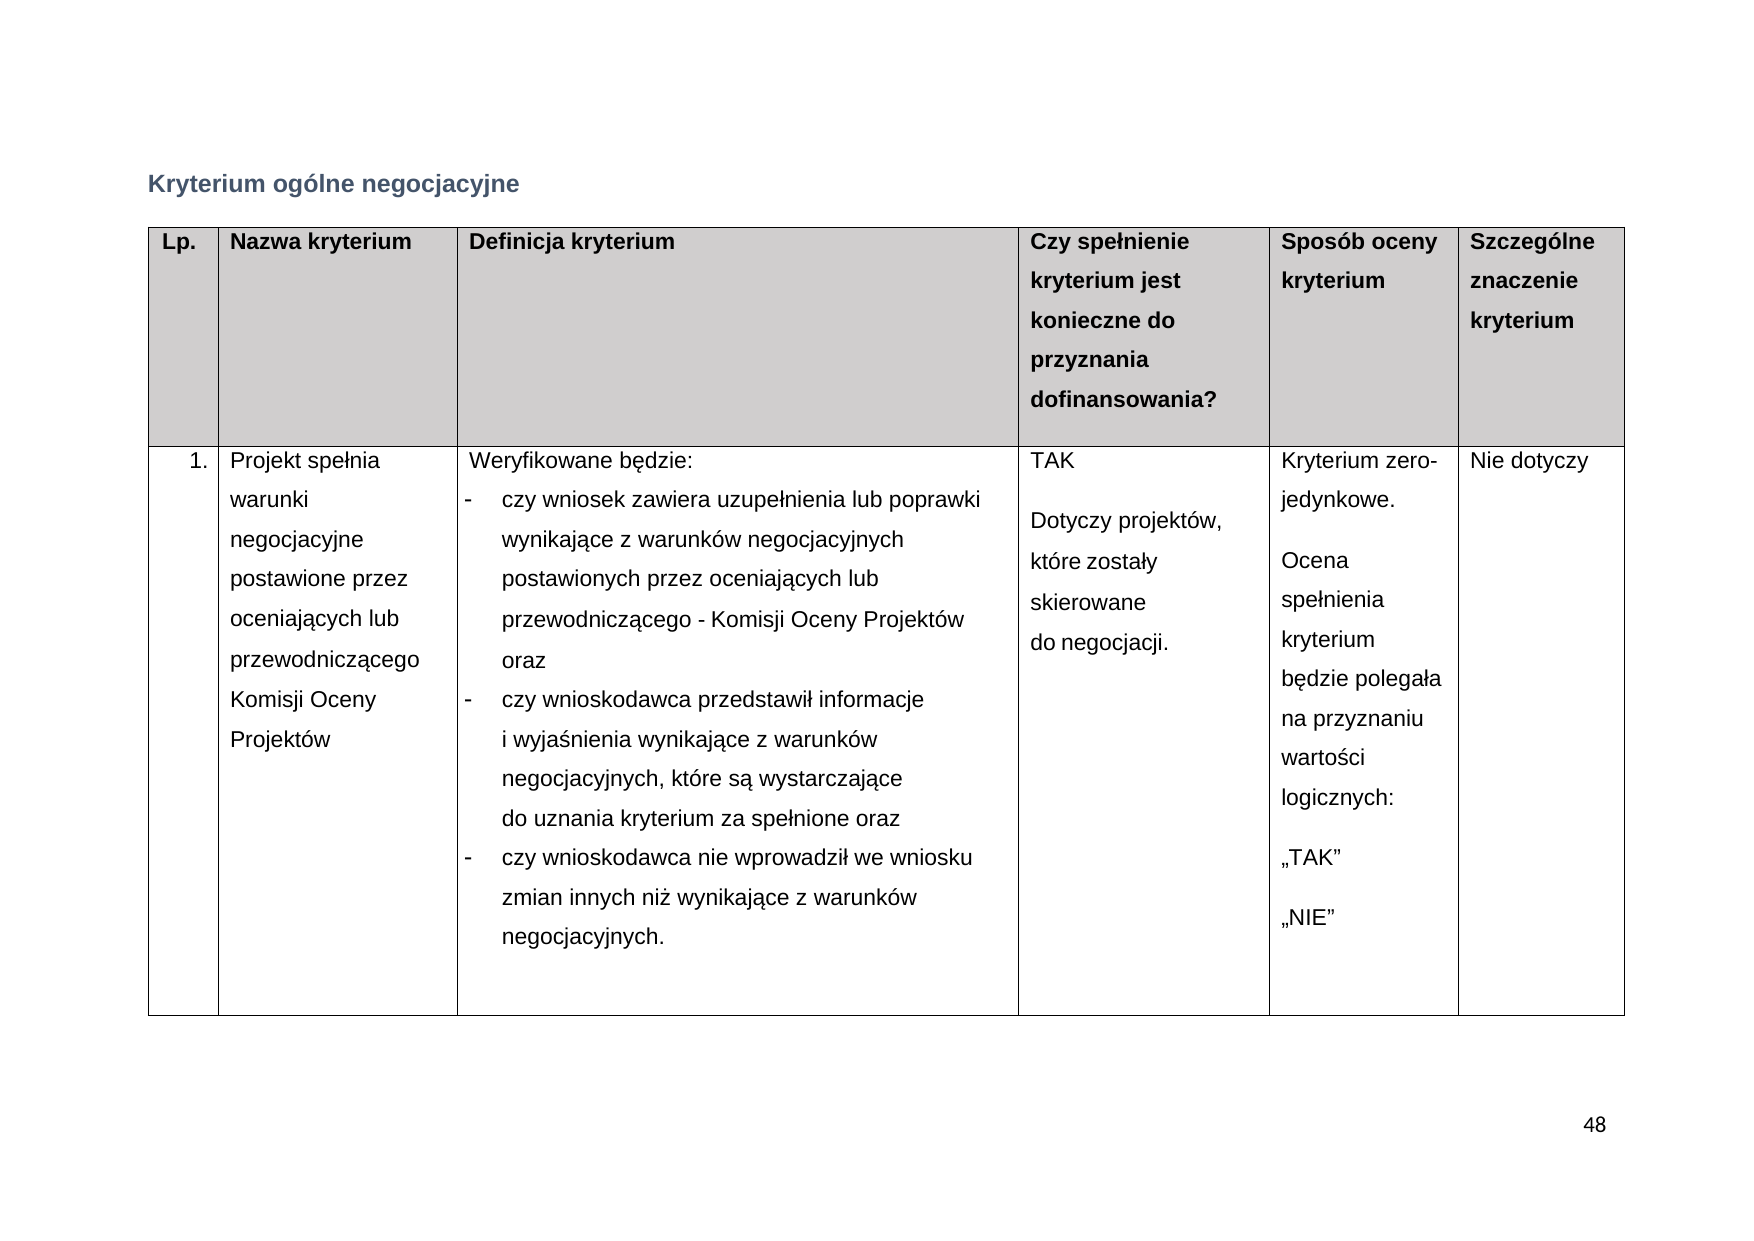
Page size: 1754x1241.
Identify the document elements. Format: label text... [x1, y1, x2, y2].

table_header Lp. [149, 228, 218, 446]
subtitle Kryterium ogólne negocjacyjne [148, 168, 1606, 197]
table_cell Kryterium zero-jedynkowe. Ocena spełnienia kryterium będzie polegała na przyznaniu wartości logicznych: „TAK” „NIE” [1270, 447, 1458, 1015]
table_cell TAK Dotyczy projektów, które zostały skierowane do negocjacji. [1019, 447, 1269, 1015]
table_cell [149, 447, 218, 1015]
table_header Czy spełnienie kryterium jest konieczne do przyznania dofinansowania? [1019, 228, 1269, 446]
table_cell Weryfikowane będzie: czy wniosek zawiera uzupełnienia lub poprawki wynikające z warunków negocjacyjnych postawionych przez oceniających lub przewodniczącego - Komisji Oceny Projektów oraz czy wnioskodawca przedstawił informacje i wyjaśnienia wynikające z warunków negocjacyjnych, które są wystarczające do uznania kryterium za spełnione oraz czy wnioskodawca nie wprowadził we wniosku zmian innych niż wynikające z warunków negocjacyjnych. [458, 447, 1018, 1015]
table_header Sposób oceny kryterium [1270, 228, 1458, 446]
table_header Szczególne znaczenie kryterium [1459, 228, 1624, 446]
table_header Definicja kryterium [458, 228, 1018, 446]
table_cell Projekt spełnia warunki negocjacyjne postawione przez oceniających lub przewodniczącego Komisji Oceny Projektów [219, 447, 457, 1015]
table_cell Nie dotyczy [1459, 447, 1624, 1015]
table_header Nazwa kryterium [219, 228, 457, 446]
